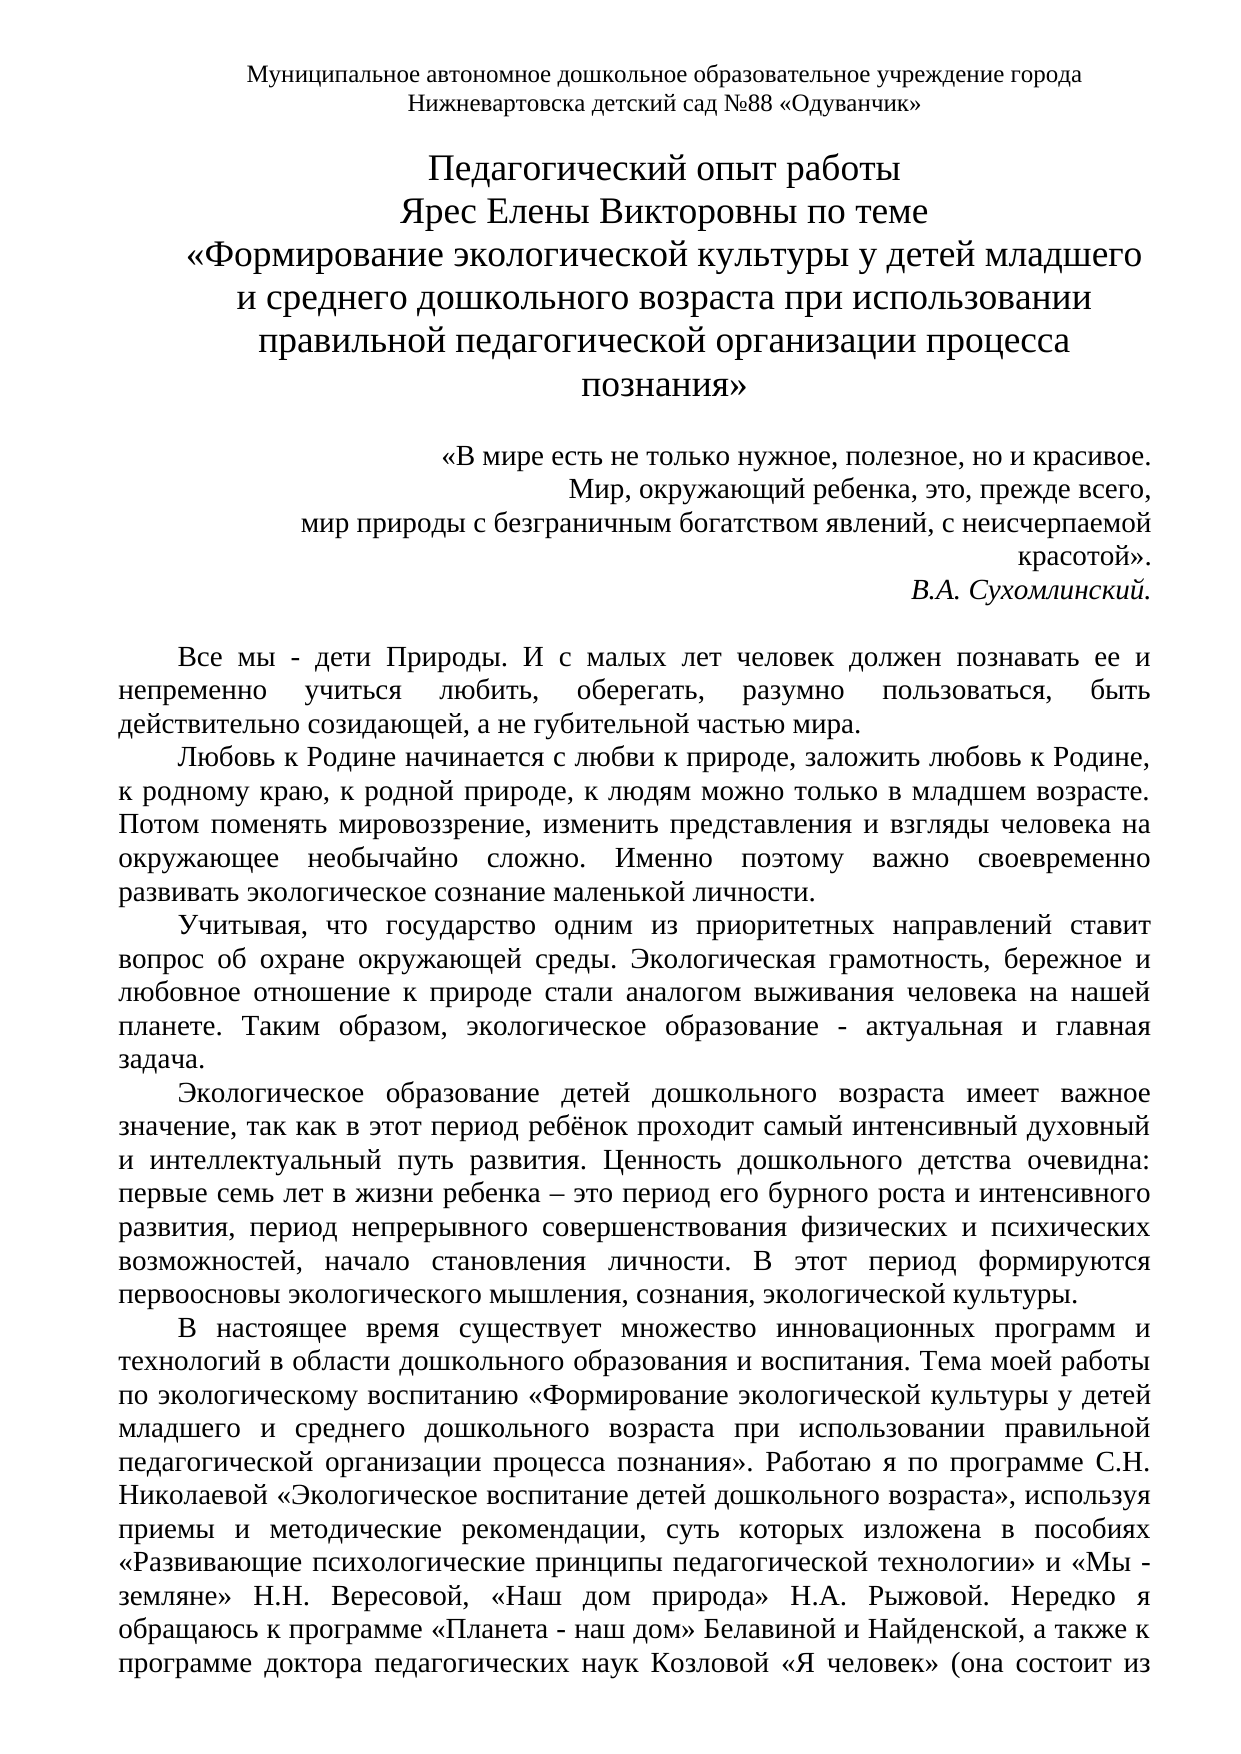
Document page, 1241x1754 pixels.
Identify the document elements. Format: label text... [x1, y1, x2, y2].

text мир природы с безграничным богатством явлений, с неисчерпаемой красотой». [177, 505, 1152, 572]
text «Формирование экологической культуры у детей младшего и среднего дошкольного возраста при использовании правильной педагогической организации процесса познания» [177, 232, 1152, 404]
text В.А. Сухомлинский. [177, 572, 1152, 605]
text Муниципальное автономное дошкольное образовательное учреждение города Нижневартовска детский сад №88 «Одуванчик» [177, 59, 1152, 117]
text Все мы - дети Природы. И с малых лет человек должен познавать ее и непременно учиться любить, оберегать, разумно пользоваться, быть действительно созидающей, а не губительной частью мира. [118, 639, 1152, 739]
text «В мире есть не только нужное, полезное, но и красивое. [177, 438, 1152, 471]
text Учитывая, что государство одним из приоритетных направлений ставит вопрос об охране окружающей среды. Экологическая грамотность, бережное и любовное отношение к природе стали аналогом выживания человека на нашей планете. Таким образом, экологическое образование - актуальная и главная задача. [118, 907, 1152, 1075]
text Ярес Елены Викторовны по теме [177, 188, 1152, 232]
text Экологическое образование детей дошкольного возраста имеет важное значение, так как в этот период ребёнок проходит самый интенсивный духовный и интеллектуальный путь развития. Ценность дошкольного детства очевидна: первые семь лет в жизни ребенка – это период его бурного роста и интенсивного развития, период непрерывного совершенствования физических и психических возможностей, начало становления личности. В этот период формируются первоосновы экологического мышления, сознания, экологической культуры. [118, 1075, 1152, 1310]
text Любовь к Родине начинается с любви к природе, заложить любовь к Родине, к родному краю, к родной природе, к людям можно только в младшем возрасте. Потом поменять мировоззрение, изменить представления и взгляды человека на окружающее необычайно сложно. Именно поэтому важно своевременно развивать экологическое сознание маленькой личности. [118, 739, 1152, 907]
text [118, 1310, 1152, 1679]
text Мир, окружающий ребенка, это, прежде всего, [177, 471, 1152, 505]
text Педагогический опыт работы [177, 145, 1152, 188]
